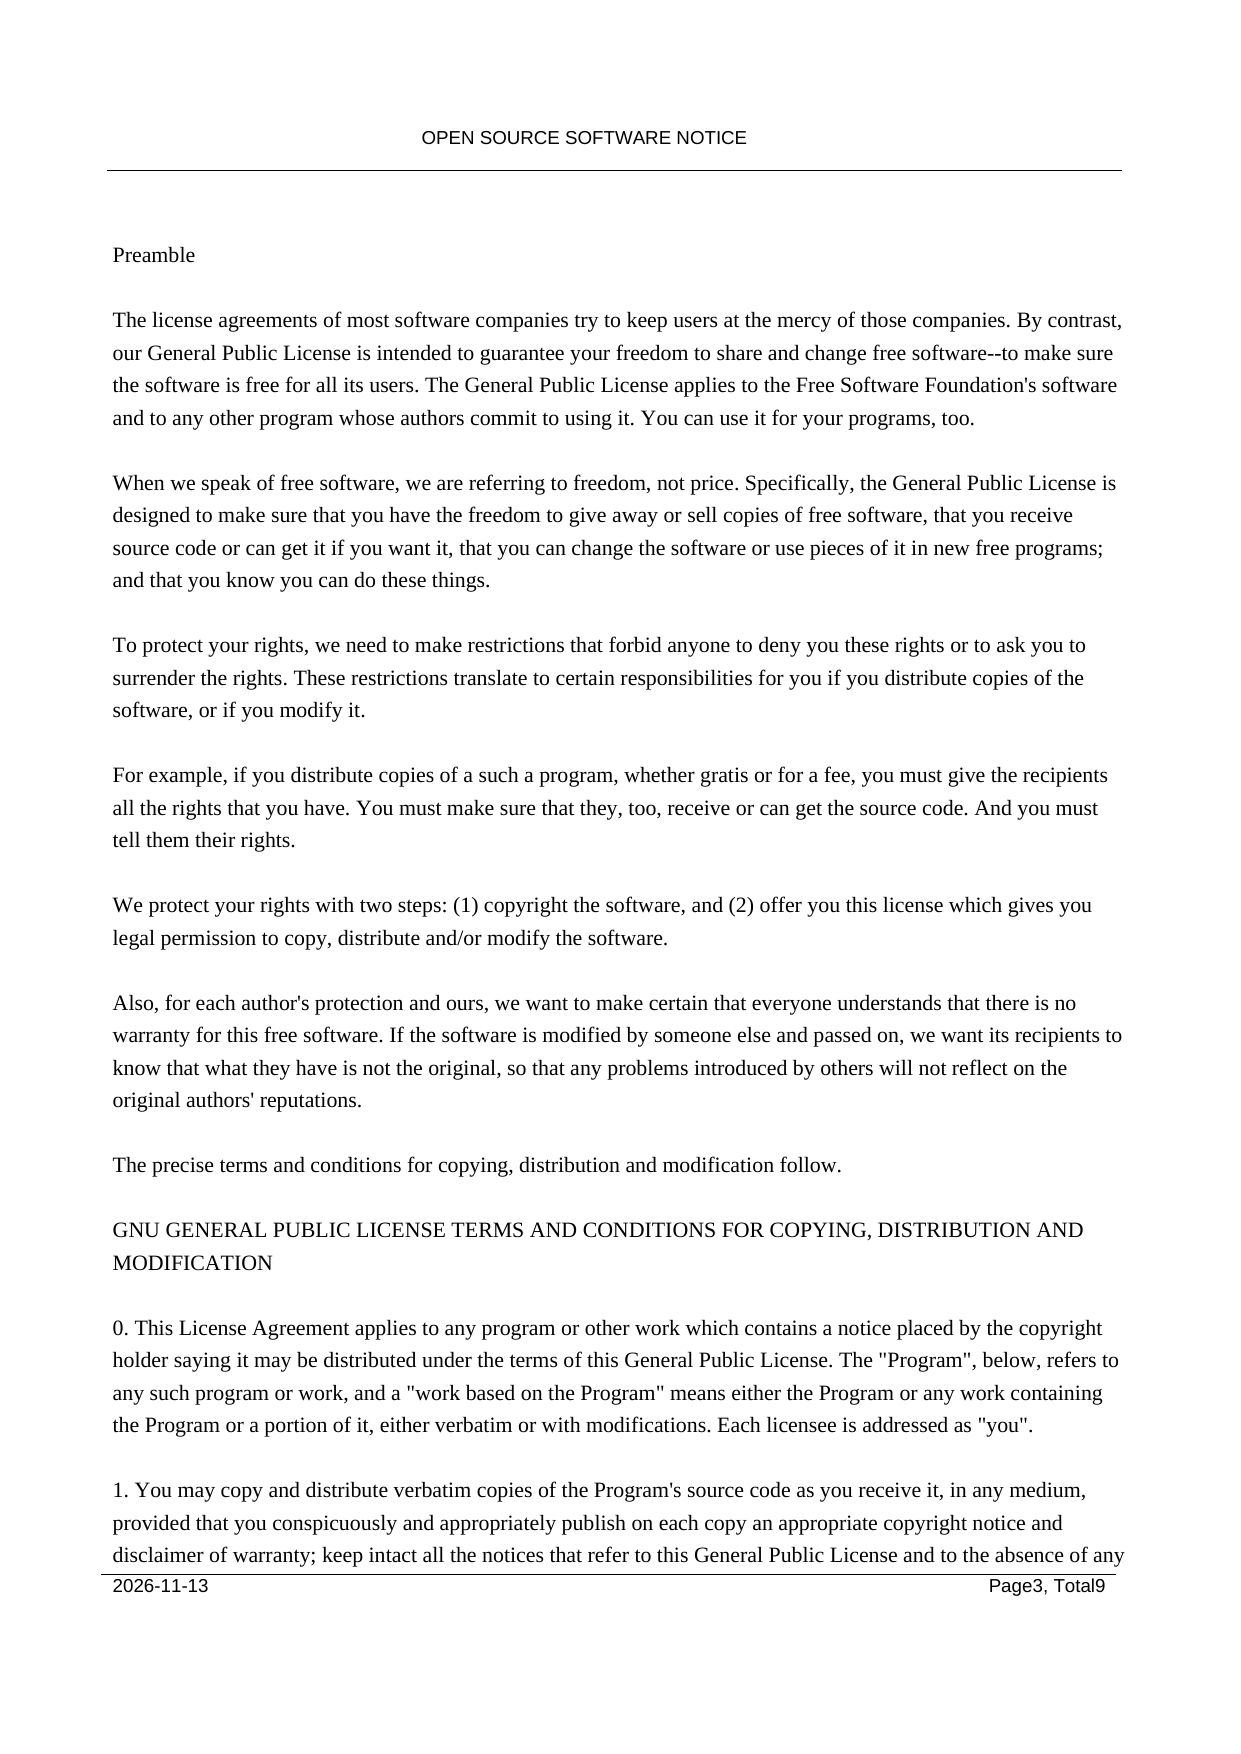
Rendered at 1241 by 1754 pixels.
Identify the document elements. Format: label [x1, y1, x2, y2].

text [112, 206, 1128, 1571]
